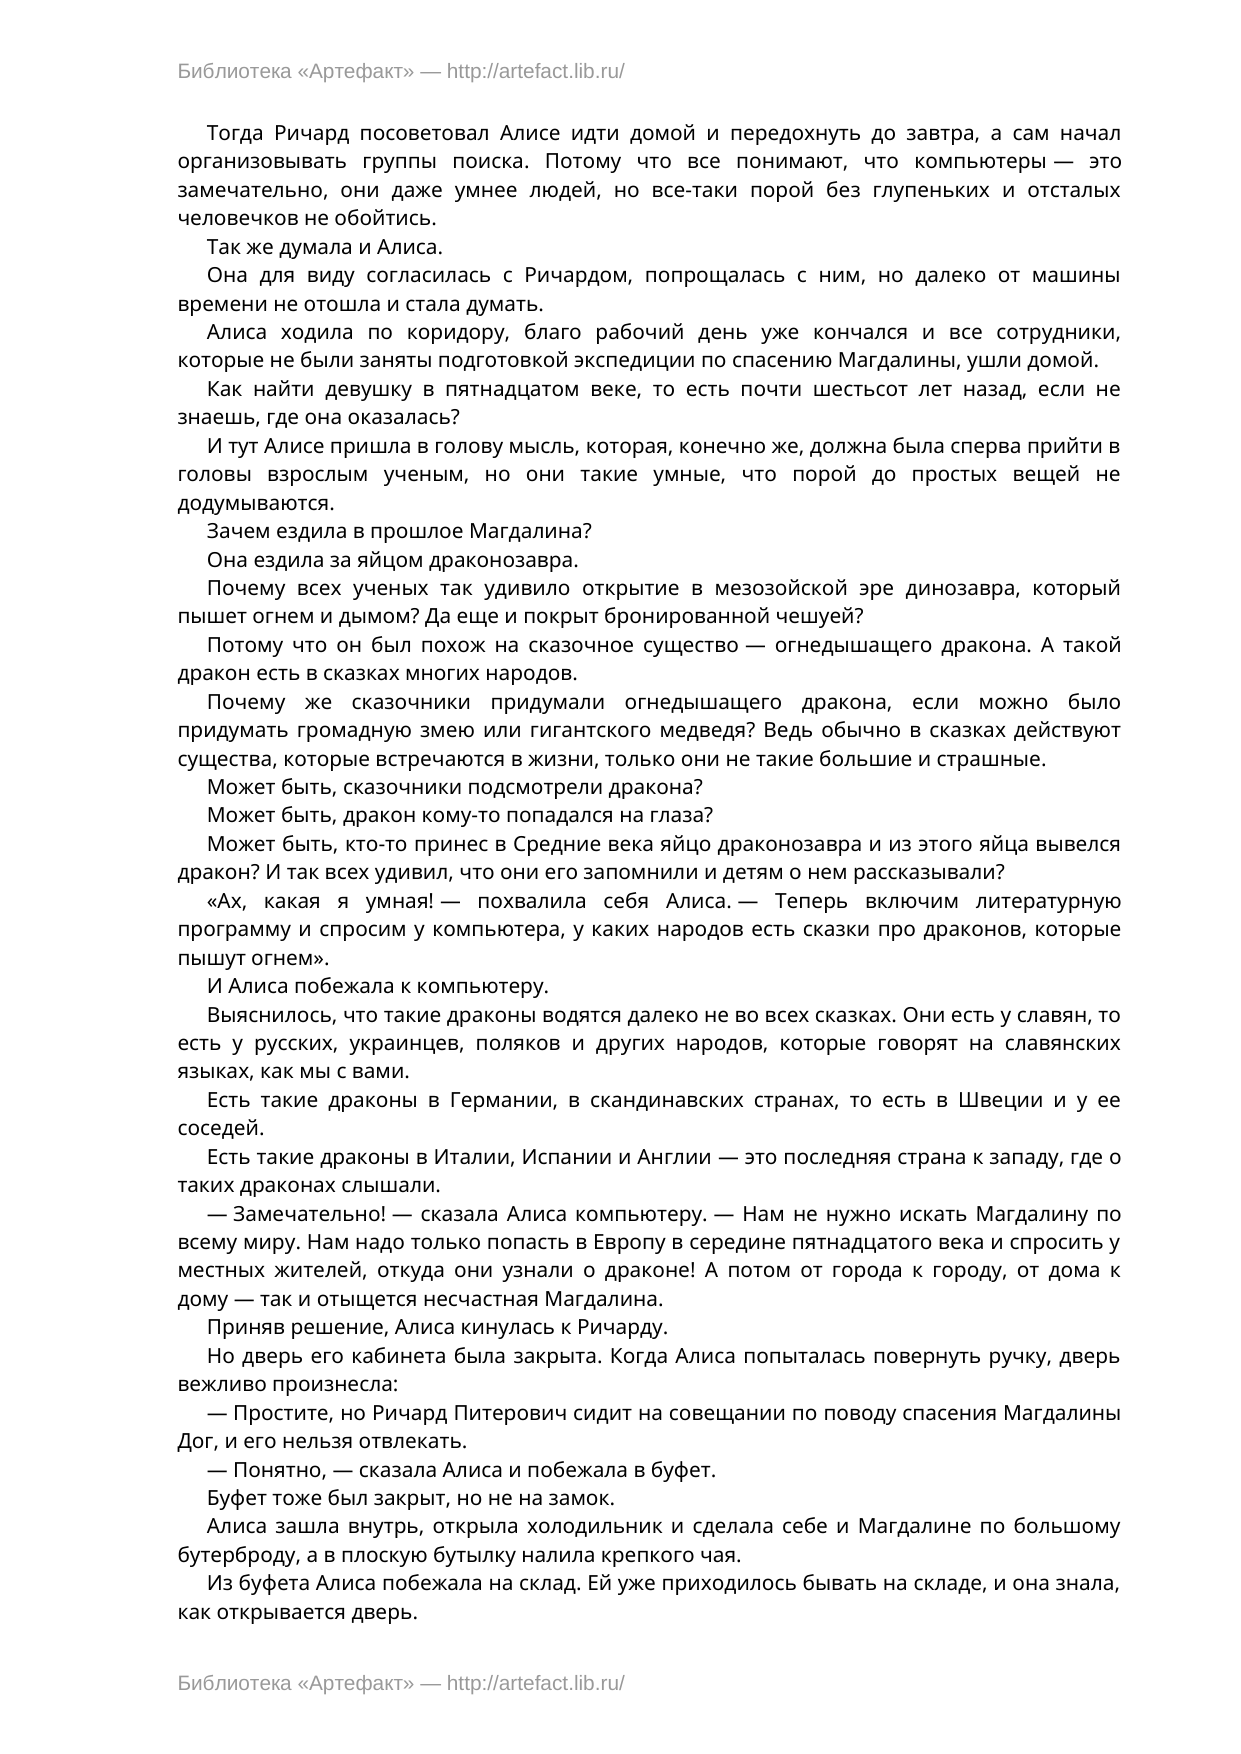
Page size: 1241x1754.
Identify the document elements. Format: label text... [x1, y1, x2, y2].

text Может быть, дракон кому-то попадался на глаза? [177, 801, 1122, 829]
text Как найти девушку в пятнадцатом веке, то есть почти шестьсот лет назад, если не знаешь, где она оказалась? [177, 374, 1122, 431]
text Алиса зашла внутрь, открыла холодильник и сделала себе и Магдалине по большому бутерброду, а в плоскую бутылку налила крепкого чая. [177, 1512, 1122, 1568]
text Потому что он был похож на сказочное существо — огнедышащего дракона. А такой дракон есть в сказках многих народов. [177, 630, 1122, 687]
text «Ах, какая я умная! — похвалила себя Алиса. — Теперь включим литературную программу и спросим у компьютера, у каких народов есть сказки про драконов, которые пышут огнем». [177, 886, 1122, 971]
text Может быть, кто-то принес в Средние века яйцо драконозавра и из этого яйца вывелся дракон? И так всех удивил, что они его запомнили и детям о нем рассказывали? [177, 829, 1122, 886]
text Из буфета Алиса побежала на склад. Ей уже приходилось бывать на складе, и она знала, как открывается дверь. [177, 1568, 1122, 1625]
text Почему же сказочники придумали огнедышащего дракона, если можно было придумать громадную змею или гигантского медведя? Ведь обычно в сказках действуют существа, которые встречаются в жизни, только они не такие большие и страшные. [177, 687, 1122, 772]
text — Замечательно! — сказала Алиса компьютеру. — Нам не нужно искать Магдалину по всему миру. Нам надо только попасть в Европу в середине пятнадцатого века и спросить у местных жителей, откуда они узнали о драконе! А потом от города к городу, от дома к дому — так и отыщется несчастная Магдалина. [177, 1199, 1122, 1312]
text Алиса ходила по коридору, благо рабочий день уже кончался и все сотрудники, которые не были заняты подготовкой экспедиции по спасению Магдалины, ушли домой. [177, 317, 1122, 374]
text Приняв решение, Алиса кинулась к Ричарду. [177, 1312, 1122, 1341]
text И тут Алисе пришла в голову мысль, которая, конечно же, должна была сперва прийти в головы взрослым ученым, но они такие умные, что порой до простых вещей не додумываются. [177, 431, 1122, 516]
text Выяснилось, что такие драконы водятся далеко не во всех сказках. Они есть у славян, то есть у русских, украинцев, поляков и других народов, которые говорят на славянских языках, как мы с вами. [177, 1000, 1122, 1085]
text Но дверь его кабинета была закрыта. Когда Алиса попыталась повернуть ручку, дверь вежливо произнесла: [177, 1341, 1122, 1398]
text Так же думала и Алиса. [177, 232, 1122, 260]
text Она для виду согласилась с Ричардом, попрощалась с ним, но далеко от машины времени не отошла и стала думать. [177, 260, 1122, 317]
text Есть такие драконы в Германии, в скандинавских странах, то есть в Швеции и у ее соседей. [177, 1085, 1122, 1142]
text Есть такие драконы в Италии, Испании и Англии — это последняя страна к западу, где о таких драконах слышали. [177, 1142, 1122, 1199]
text Зачем ездила в прошлое Магдалина? [177, 516, 1122, 545]
text Может быть, сказочники подсмотрели дракона? [177, 772, 1122, 801]
text Тогда Ричард посоветовал Алисе идти домой и передохнуть до завтра, а сам начал организовывать группы поиска. Потому что все понимают, что компьютеры — это замечательно, они даже умнее людей, но все-таки порой без глупеньких и отсталых человечков не обойтись. [177, 118, 1122, 232]
text — Простите, но Ричард Питерович сидит на совещании по поводу спасения Магдалины Дог, и его нельзя отвлекать. [177, 1398, 1122, 1455]
text Буфет тоже был закрыт, но не на замок. [177, 1483, 1122, 1512]
text — Понятно, — сказала Алиса и побежала в буфет. [177, 1455, 1122, 1483]
text Почему всех ученых так удивило открытие в мезозойской эре динозавра, который пышет огнем и дымом? Да еще и покрыт бронированной чешуей? [177, 573, 1122, 630]
text И Алиса побежала к компьютеру. [177, 971, 1122, 1000]
text Она ездила за яйцом драконозавра. [177, 545, 1122, 573]
